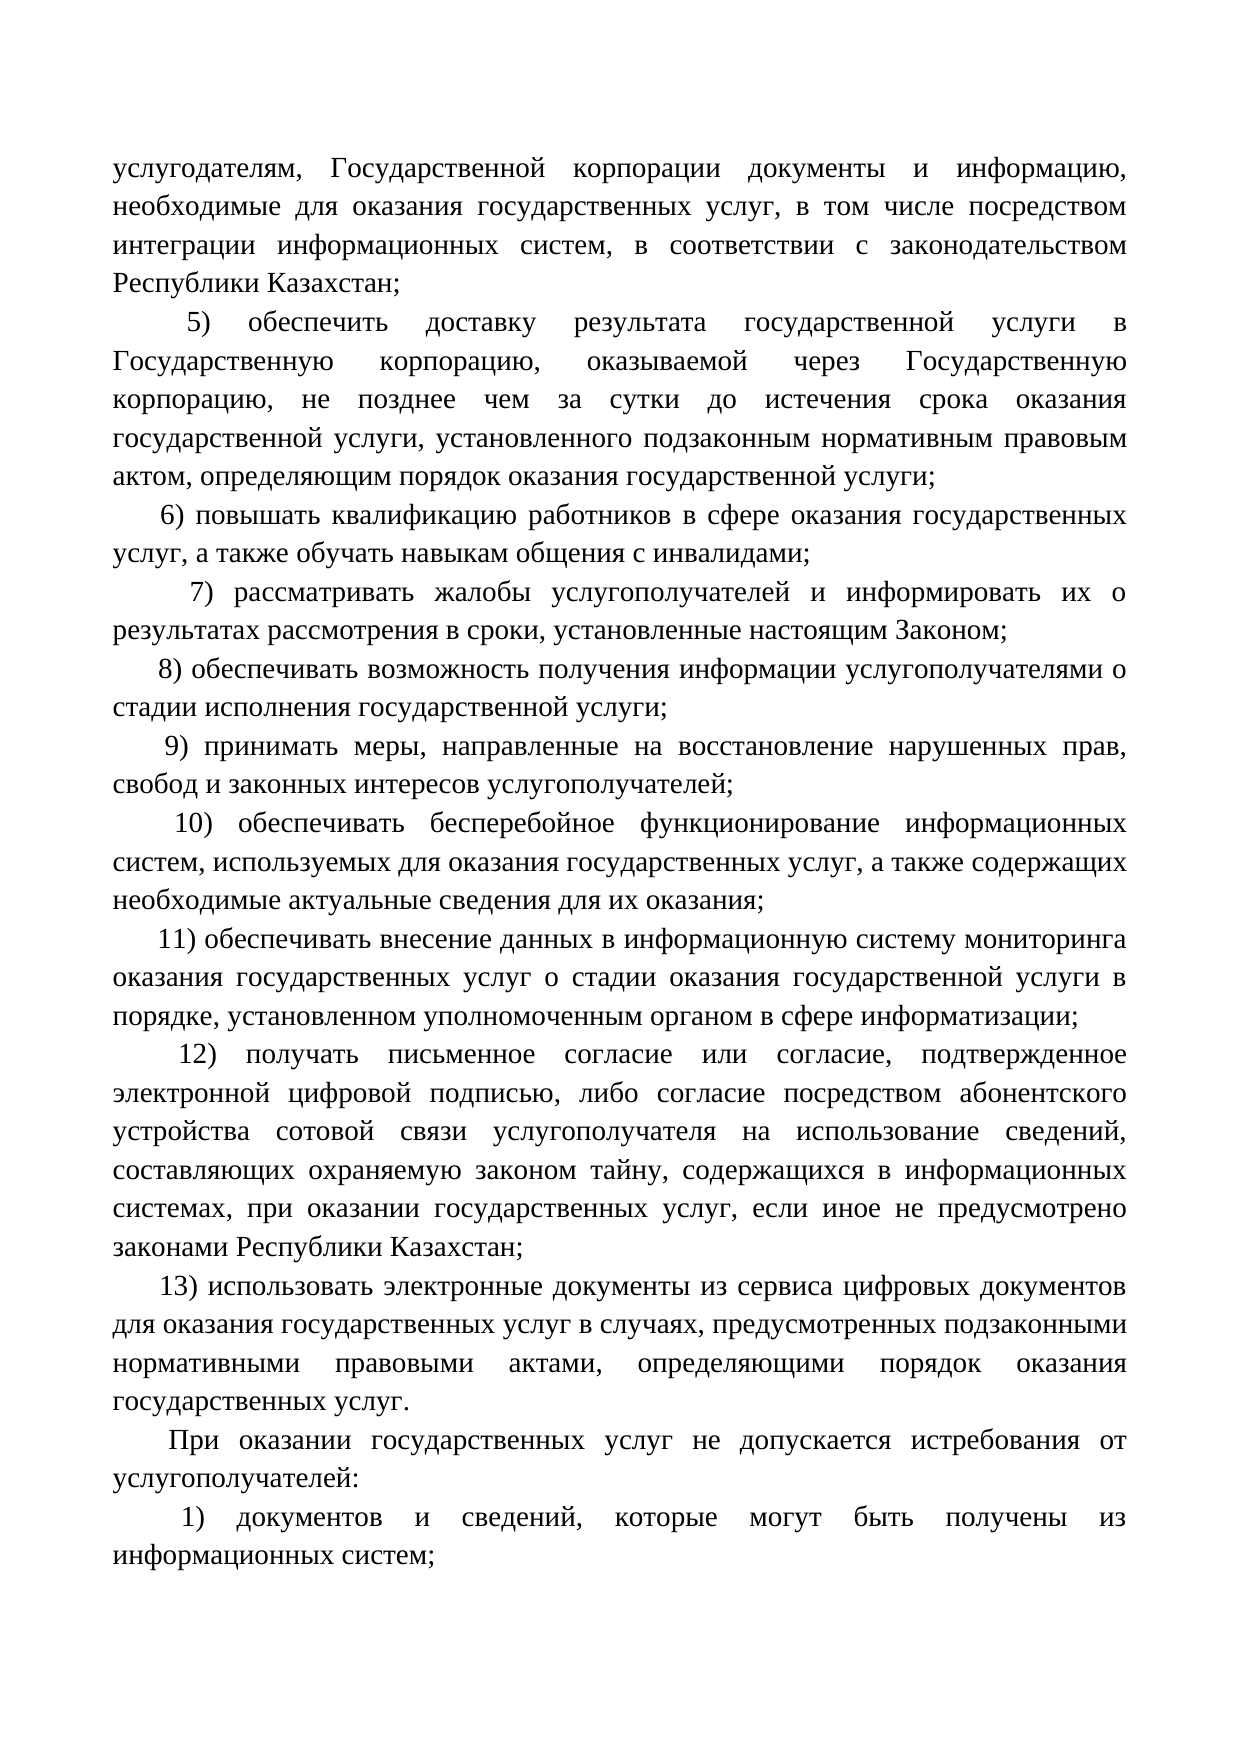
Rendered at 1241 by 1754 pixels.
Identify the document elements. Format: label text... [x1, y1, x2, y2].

text 1) документов и сведений, которые могут быть получены из информационных систем; [112, 1499, 1128, 1571]
text 11) обеспечивать внесение данных в информационную систему мониторинга оказания государственных услуг о стадии оказания государственной услуги в порядке, установленном уполномоченным органом в сфере информатизации; [112, 921, 1128, 1031]
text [112, 150, 1128, 299]
text 7) рассматривать жалобы услугополучателей и информировать их о результатах рассмотрения в сроки, установленные настоящим Законом; [112, 574, 1128, 646]
text 13) использовать электронные документы из сервиса цифровых документов для оказания государственных услуг в случаях, предусмотренных подзаконными нормативными правовыми актами, определяющими порядок оказания государственных услуг. [112, 1268, 1128, 1417]
text 5) обеспечить доставку результата государственной услуги в Государственную корпорацию, оказываемой через Государственную корпорацию, не позднее чем за сутки до истечения срока оказания государственной услуги, установленного подзаконным нормативным правовым актом, определяющим порядок оказания государственной услуги; [112, 304, 1128, 492]
text 10) обеспечивать бесперебойное функционирование информационных систем, используемых для оказания государственных услуг, а также содержащих необходимые актуальные сведения для их оказания; [112, 805, 1128, 916]
text 6) повышать квалификацию работников в сфере оказания государственных услуг, а также обучать навыкам общения с инвалидами; [112, 497, 1128, 569]
text 9) принимать меры, направленные на восстановление нарушенных прав, свобод и законных интересов услугополучателей; [112, 728, 1128, 800]
text 8) обеспечивать возможность получения информации услугополучателями о стадии исполнения государственной услуги; [112, 651, 1128, 723]
text 12) получать письменное согласие или согласие, подтвержденное электронной цифровой подписью, либо согласие посредством абонентского устройства сотовой связи услугополучателя на использование сведений, составляющих охраняемую законом тайну, содержащихся в информационных системах, при оказании государственных услуг, если иное не предусмотрено законами Республики Казахстан; [112, 1036, 1128, 1263]
text При оказании государственных услуг не допускается истребования от услугополучателей: [112, 1422, 1128, 1494]
